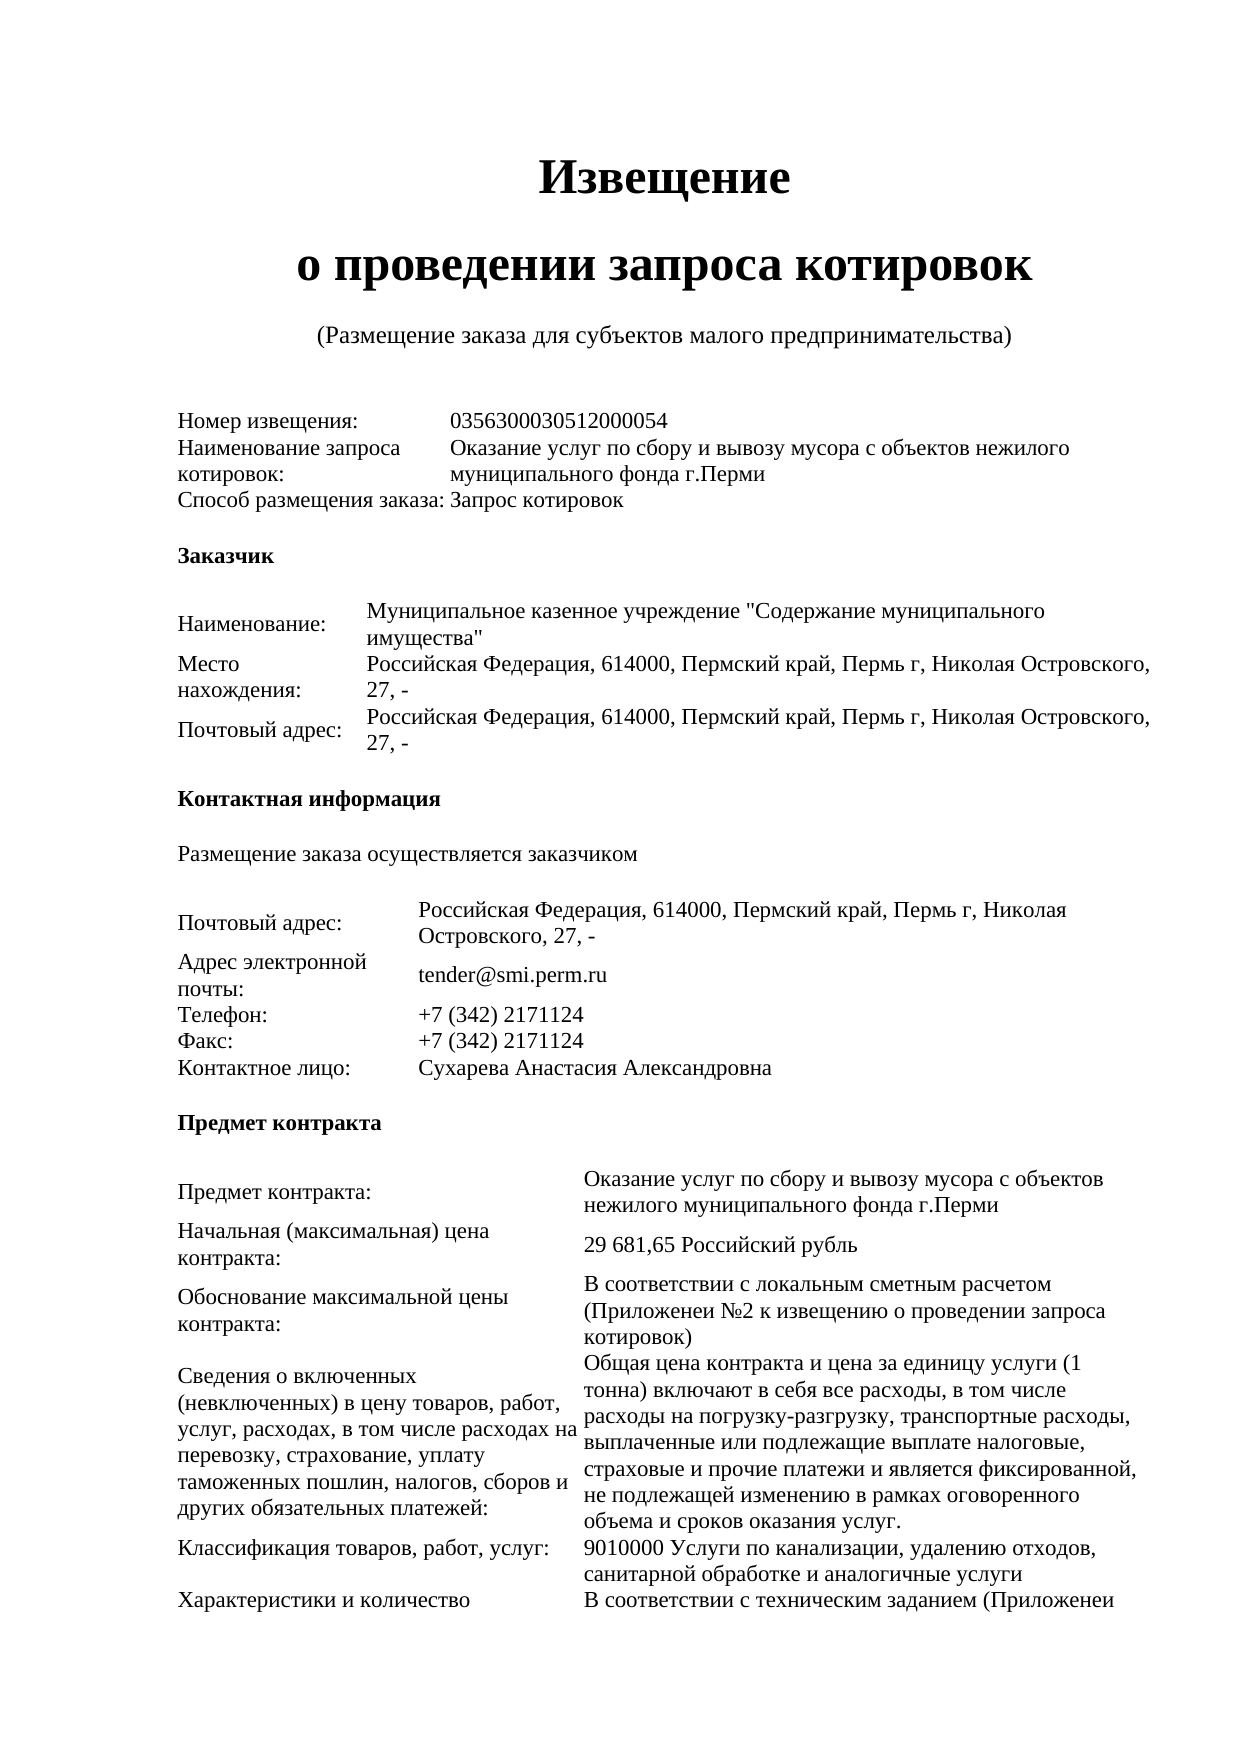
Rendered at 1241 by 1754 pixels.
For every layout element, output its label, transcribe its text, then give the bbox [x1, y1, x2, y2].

table_cell Факс: [177, 1028, 418, 1054]
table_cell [177, 1587, 583, 1613]
table_cell tender@smi.perm.ru [418, 949, 1152, 1001]
table_cell 29 681,65 Российский рубль [584, 1218, 1152, 1270]
table_header 0356300030512000054 [450, 407, 1152, 434]
table_cell Российская Федерация, 614000, Пермский край, Пермь г, Николая Островского, 27, - [366, 703, 1152, 756]
table_cell Способ размещения заказа: [177, 486, 450, 513]
text (Размещение заказа для субъектов малого предпринимательства) [177, 321, 1152, 349]
table_cell Российская Федерация, 614000, Пермский край, Пермь г, Николая Островского, 27, - [366, 650, 1152, 703]
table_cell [584, 1587, 1152, 1613]
table_header Номер извещения: [177, 407, 450, 434]
table_cell Адрес электронной почты: [177, 949, 418, 1001]
text о проведении запроса котировок [177, 234, 1152, 291]
table_cell Запрос котировок [450, 486, 1152, 513]
table_cell Сведения о включенных (невключенных) в цену товаров, работ, услуг, расходах, в том числе расходах на перевозку, страхование, уплату таможенных пошлин, налогов, сборов и других обязательных платежей: [177, 1349, 583, 1534]
text Предмет контракта [177, 1109, 1152, 1136]
text Извещение [177, 147, 1152, 205]
table_cell Телефон: [177, 1001, 418, 1027]
table_header Оказание услуг по сбору и вывозу мусора с объектов нежилого муниципального фонда г.Перми [584, 1165, 1152, 1218]
table_header Предмет контракта: [177, 1165, 583, 1218]
table_cell В соответствии с локальным сметным расчетом (Приложенеи №2 к извещению о проведении запроса котировок) [584, 1270, 1152, 1349]
table_cell 9010000 Услуги по канализации, удалению отходов, санитарной обработке и аналогичные услуги [584, 1534, 1152, 1587]
table_cell Общая цена контракта и цена за единицу услуги (1 тонна) включают в себя все расходы, в том числе расходы на погрузку-разгрузку, транспортные расходы, выплаченные или подлежащие выплате налоговые, страховые и прочие платежи и является фиксированной, не подлежащей изменению в рамках оговоренного объема и сроков оказания услуг. [584, 1349, 1152, 1534]
table_cell Начальная (максимальная) цена контракта: [177, 1218, 583, 1270]
table_cell Почтовый адрес: [177, 703, 366, 756]
table_header Наименование: [177, 598, 366, 650]
table_header Почтовый адрес: [177, 896, 418, 948]
table_cell Сухарева Анастасия Александровна [418, 1054, 1152, 1080]
text Контактная информация [177, 785, 1152, 811]
table_cell Обоснование максимальной цены контракта: [177, 1270, 583, 1349]
table_cell +7 (342) 2171124 [418, 1001, 1152, 1027]
text Размещение заказа осуществляется заказчиком [177, 840, 1152, 867]
table_header Российская Федерация, 614000, Пермский край, Пермь г, Николая Островского, 27, - [418, 896, 1152, 948]
table_cell +7 (342) 2171124 [418, 1028, 1152, 1054]
table_cell Классификация товаров, работ, услуг: [177, 1534, 583, 1587]
table_cell Наименование запроса котировок: [177, 434, 450, 486]
table_cell Контактное лицо: [177, 1054, 418, 1080]
table_cell Место нахождения: [177, 650, 366, 703]
table_cell Оказание услуг по сбору и вывозу мусора с объектов нежилого муниципального фонда г.Перми [450, 434, 1152, 486]
text Заказчик [177, 542, 1152, 568]
table_header Муниципальное казенное учреждение "Содержание муниципального имущества" [366, 598, 1152, 650]
